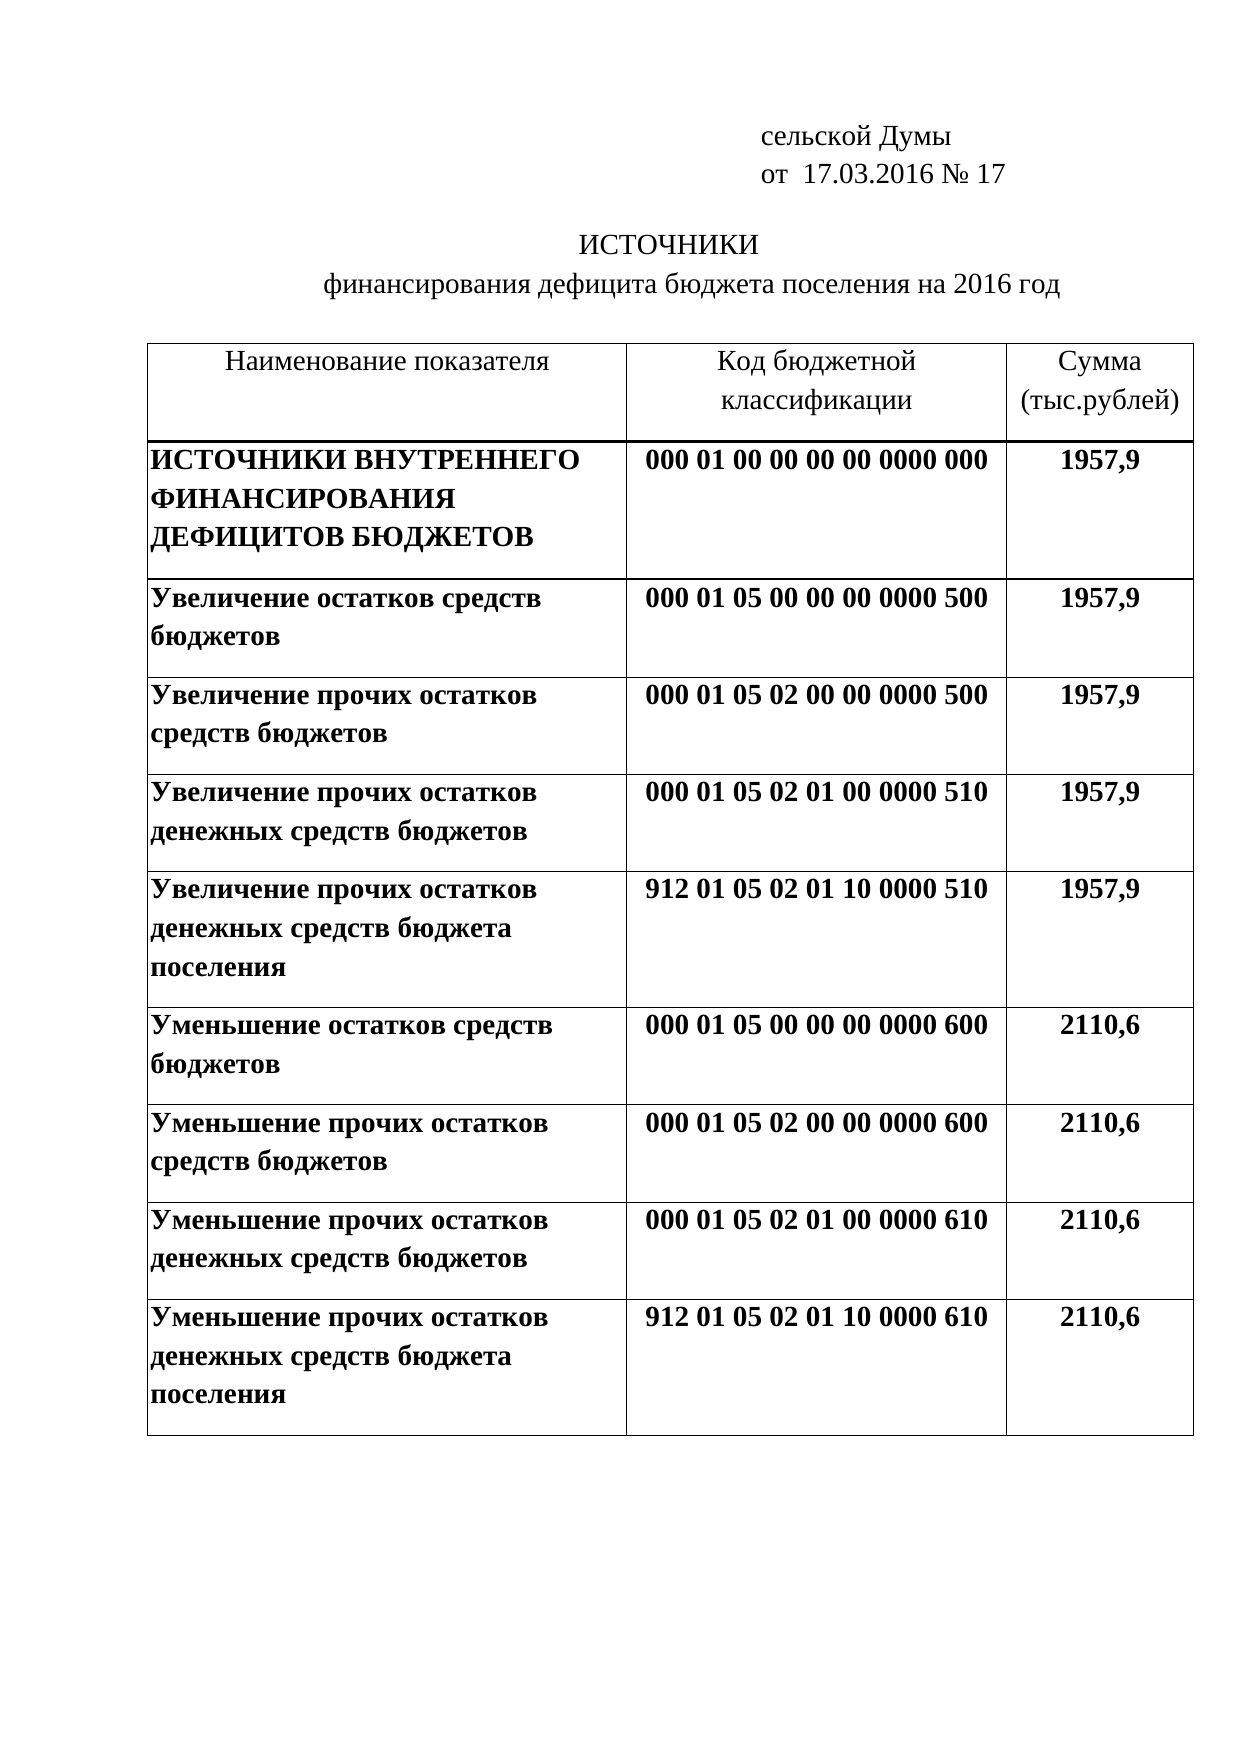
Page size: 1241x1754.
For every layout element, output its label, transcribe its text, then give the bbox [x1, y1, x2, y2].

table_cell Увеличение прочих остатков денежных средств бюджета поселения [148, 872, 626, 1007]
table_cell 2110,6 [1007, 1300, 1193, 1435]
table_cell Уменьшение остатков средств бюджетов [148, 1008, 626, 1104]
table_cell 912 01 05 02 01 10 0000 510 [627, 872, 1006, 1007]
table_cell Уменьшение прочих остатков денежных средств бюджетов [148, 1203, 626, 1299]
text сельской Думы [177, 118, 1152, 152]
table_cell 000 01 05 00 00 00 0000 500 [627, 580, 1006, 677]
table_cell 1957,9 [1007, 872, 1193, 1007]
table_cell 1957,9 [1007, 580, 1193, 677]
table_cell Увеличение остатков средств бюджетов [148, 580, 626, 677]
table_cell 2110,6 [1007, 1008, 1193, 1104]
table_header Код бюджетной классификации [627, 344, 1006, 440]
table_cell 000 01 05 02 01 00 0000 510 [627, 775, 1006, 871]
table_cell 2110,6 [1007, 1105, 1193, 1202]
table_cell 1957,9 [1007, 775, 1193, 871]
text ИСТОЧНИКИ [177, 227, 1152, 261]
table_cell 000 01 05 00 00 00 0000 600 [627, 1008, 1006, 1104]
text финансирования дефицита бюджета поселения на 2016 год [177, 266, 1152, 299]
table_cell 2110,6 [1007, 1203, 1193, 1299]
table_cell 000 01 05 02 00 00 0000 600 [627, 1105, 1006, 1202]
text от 17.03.2016 № 17 [177, 157, 1152, 190]
table_cell ИСТОЧНИКИ ВНУТРЕННЕГО ФИНАНСИРОВАНИЯ ДЕФИЦИТОВ БЮДЖЕТОВ [148, 443, 626, 578]
table_cell 1957,9 [1007, 678, 1193, 774]
table_cell 000 01 05 02 01 00 0000 610 [627, 1203, 1006, 1299]
table_header Сумма (тыс.рублей) [1007, 344, 1193, 440]
table_cell 000 01 05 02 00 00 0000 500 [627, 678, 1006, 774]
table_header Наименование показателя [148, 344, 626, 440]
table_cell 000 01 00 00 00 00 0000 000 [627, 443, 1006, 578]
table_cell 1957,9 [1007, 443, 1193, 578]
table_cell Уменьшение прочих остатков средств бюджетов [148, 1105, 626, 1202]
table_cell Увеличение прочих остатков средств бюджетов [148, 678, 626, 774]
table_cell 912 01 05 02 01 10 0000 610 [627, 1300, 1006, 1435]
table_cell Увеличение прочих остатков денежных средств бюджетов [148, 775, 626, 871]
table_cell Уменьшение прочих остатков денежных средств бюджета поселения [148, 1300, 626, 1435]
